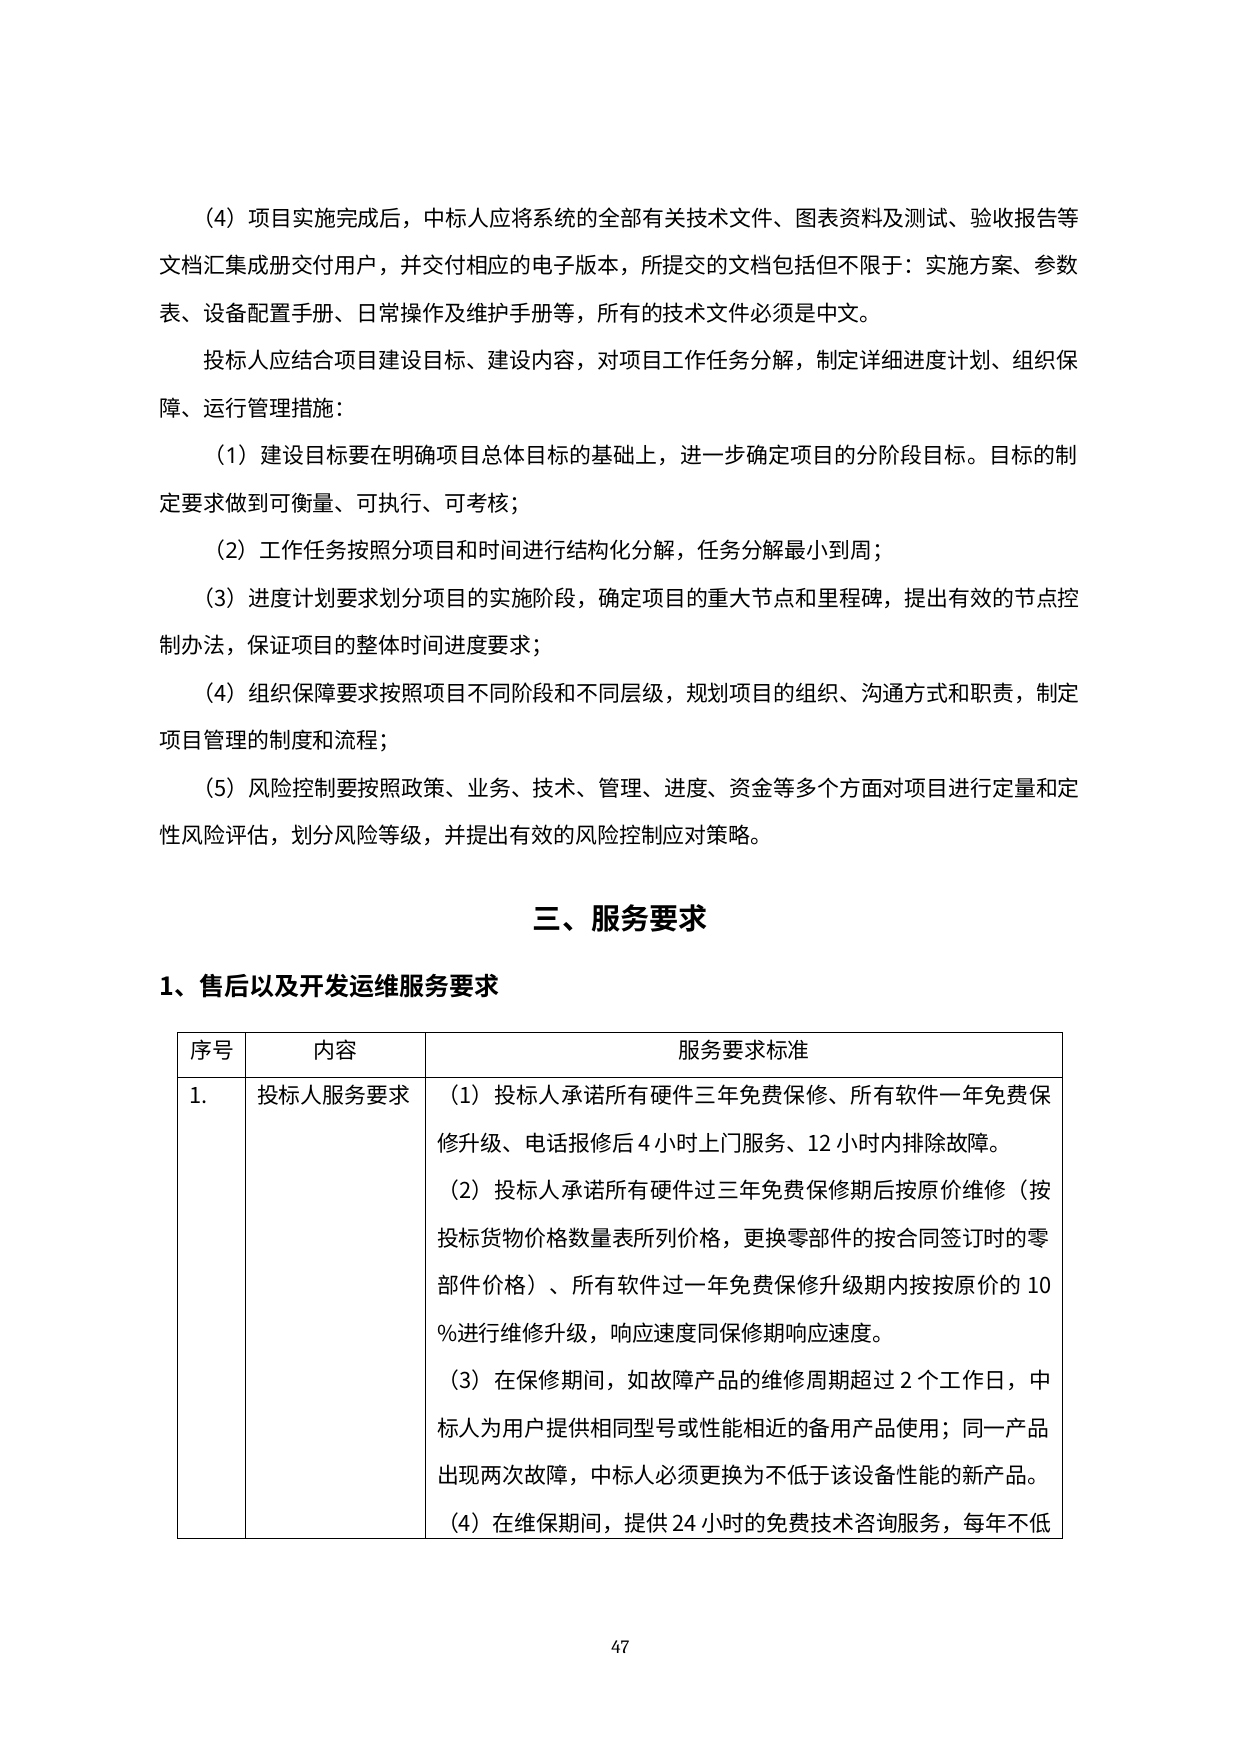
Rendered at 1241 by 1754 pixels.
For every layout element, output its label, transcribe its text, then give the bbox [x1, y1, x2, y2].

text （4）项目实施完成后，中标人应将系统的全部有关技术文件、图表资料及测试、验收报告等文档汇集成册交付用户，并交付相应的电子版本，所提交的文档包括但不限于：实施方案、参数表、设备配置手册、日常操作及维护手册等，所有的技术文件必须是中文。 [159, 201, 1081, 327]
text （5）风险控制要按照政策、业务、技术、管理、进度、资金等多个方面对项目进行定量和定性风险评估，划分风险等级，并提出有效的风险控制应对策略。 [159, 771, 1081, 850]
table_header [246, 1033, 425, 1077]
subtitle 三、服务要求 [159, 895, 1081, 937]
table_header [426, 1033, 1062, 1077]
text （4）组织保障要求按照项目不同阶段和不同层级，规划项目的组织、沟通方式和职责，制定项目管理的制度和流程； [159, 676, 1081, 755]
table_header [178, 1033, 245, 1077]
text （2）工作任务按照分项目和时间进行结构化分解，任务分解最小到周； [159, 533, 1081, 565]
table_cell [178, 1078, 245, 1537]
text 投标人应结合项目建设目标、建设内容，对项目工作任务分解，制定详细进度计划、组织保障、运行管理措施： [159, 343, 1081, 422]
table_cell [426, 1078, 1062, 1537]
subtitle 1、售后以及开发运维服务要求 [159, 967, 1081, 1003]
text （1）建设目标要在明确项目总体目标的基础上，进一步确定项目的分阶段目标。目标的制定要求做到可衡量、可执行、可考核； [159, 438, 1081, 518]
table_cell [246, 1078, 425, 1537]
text （3）进度计划要求划分项目的实施阶段，确定项目的重大节点和里程碑，提出有效的节点控制办法，保证项目的整体时间进度要求； [159, 581, 1081, 660]
